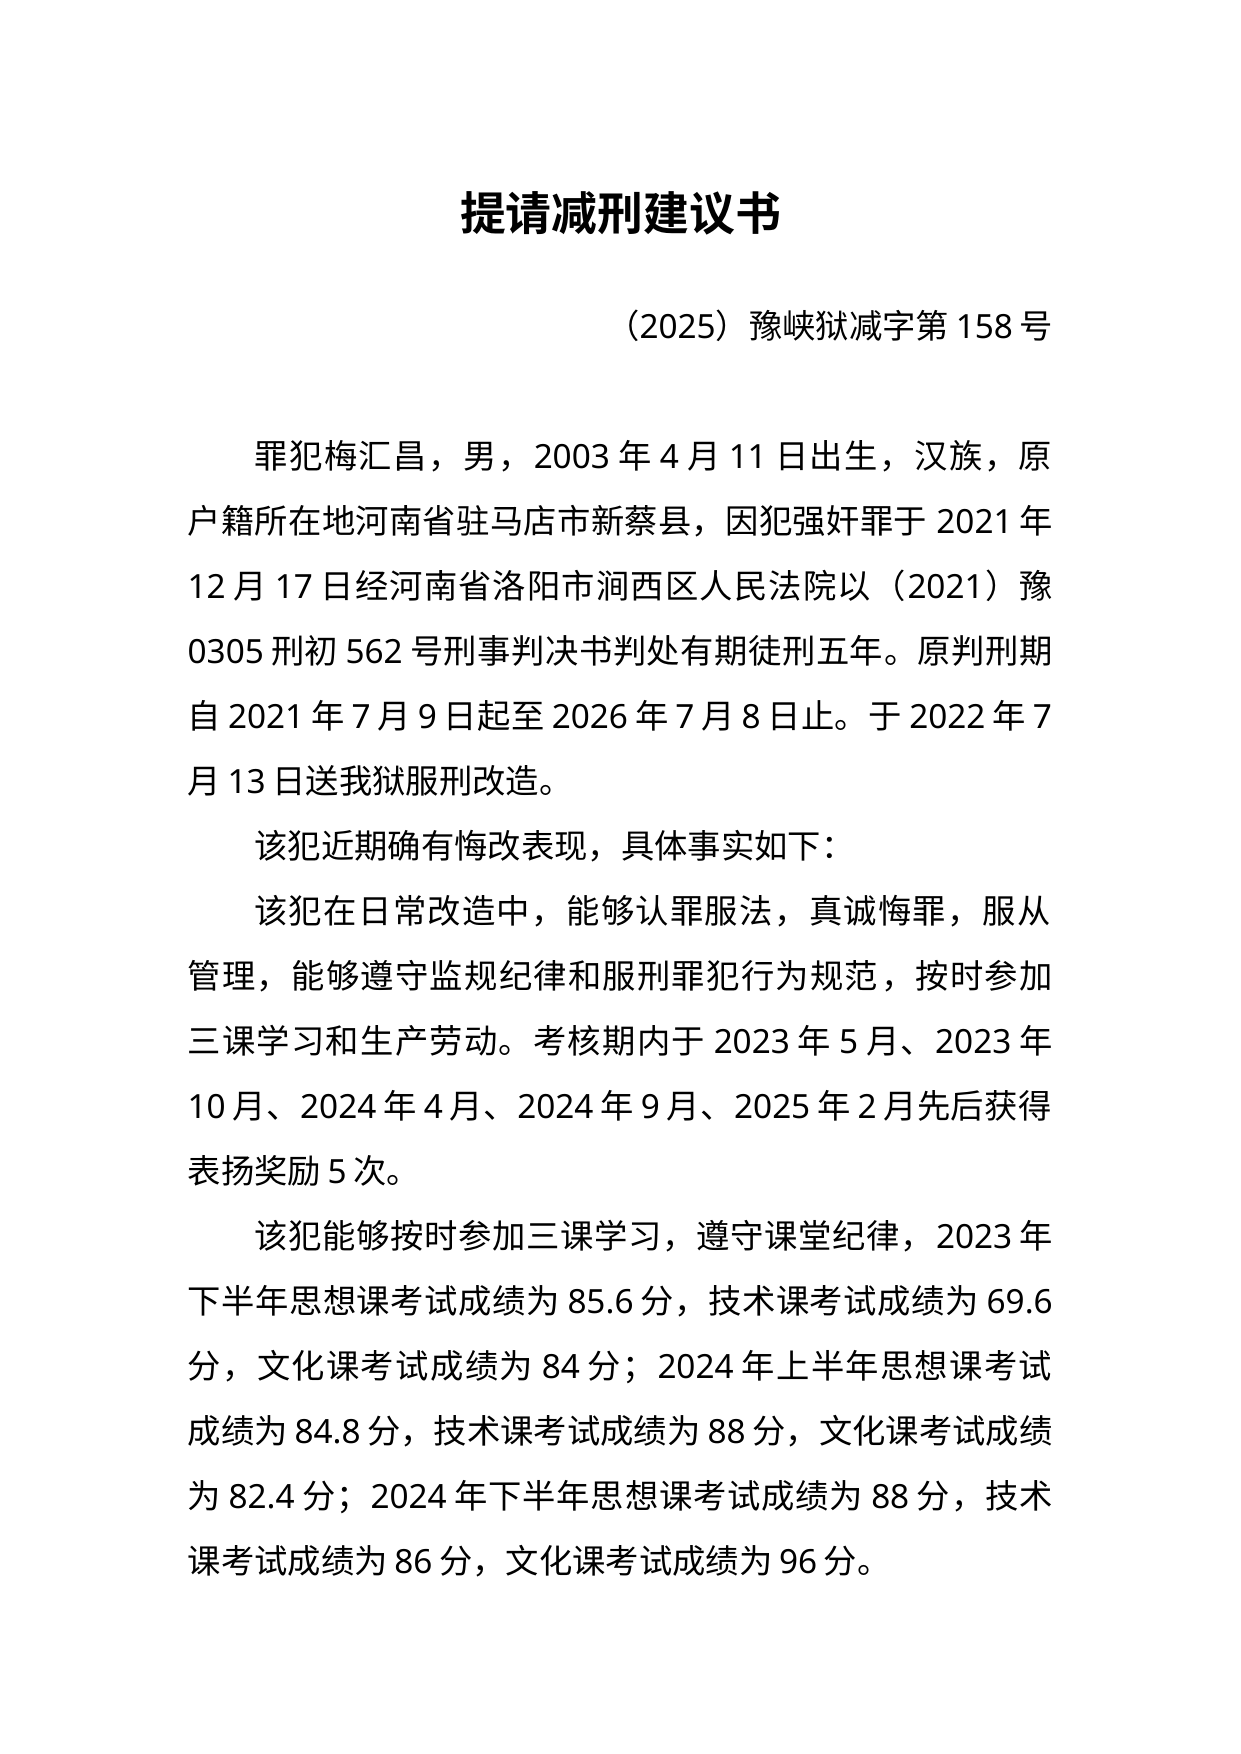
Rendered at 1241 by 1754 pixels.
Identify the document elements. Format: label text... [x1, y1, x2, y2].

text （2025）豫峡狱减字第158号 [187, 292, 1053, 357]
text 该犯在日常改造中，能够认罪服法，真诚悔罪，服从管理，能够遵守监规纪律和服刑罪犯行为规范，按时参加三课学习和生产劳动。考核期内于2023年5月、2023年10月、2024年4月、2024年9月、2025年2月先后获得表扬奖励5次。 [187, 877, 1053, 1202]
text 罪犯梅汇昌，男，2003年4月11日出生，汉族，原户籍所在地河南省驻马店市新蔡县，因犯强奸罪于2021年12月17日经河南省洛阳市涧西区人民法院以（2021）豫0305刑初562号刑事判决书判处有期徒刑五年。原判刑期自2021年7月9日起至2026年7月8日止。于2022年7月13日送我狱服刑改造。 [187, 422, 1053, 812]
text 提请减刑建议书 [187, 162, 1053, 259]
text 该犯能够按时参加三课学习，遵守课堂纪律，2023年下半年思想课考试成绩为85.6分，技术课考试成绩为69.6分，文化课考试成绩为84分；2024年上半年思想课考试成绩为84.8分，技术课考试成绩为88分，文化课考试成绩为82.4分；2024年下半年思想课考试成绩为88分，技术课考试成绩为86分，文化课考试成绩为96分。 [187, 1202, 1053, 1592]
text 该犯近期确有悔改表现，具体事实如下： [187, 812, 1053, 877]
